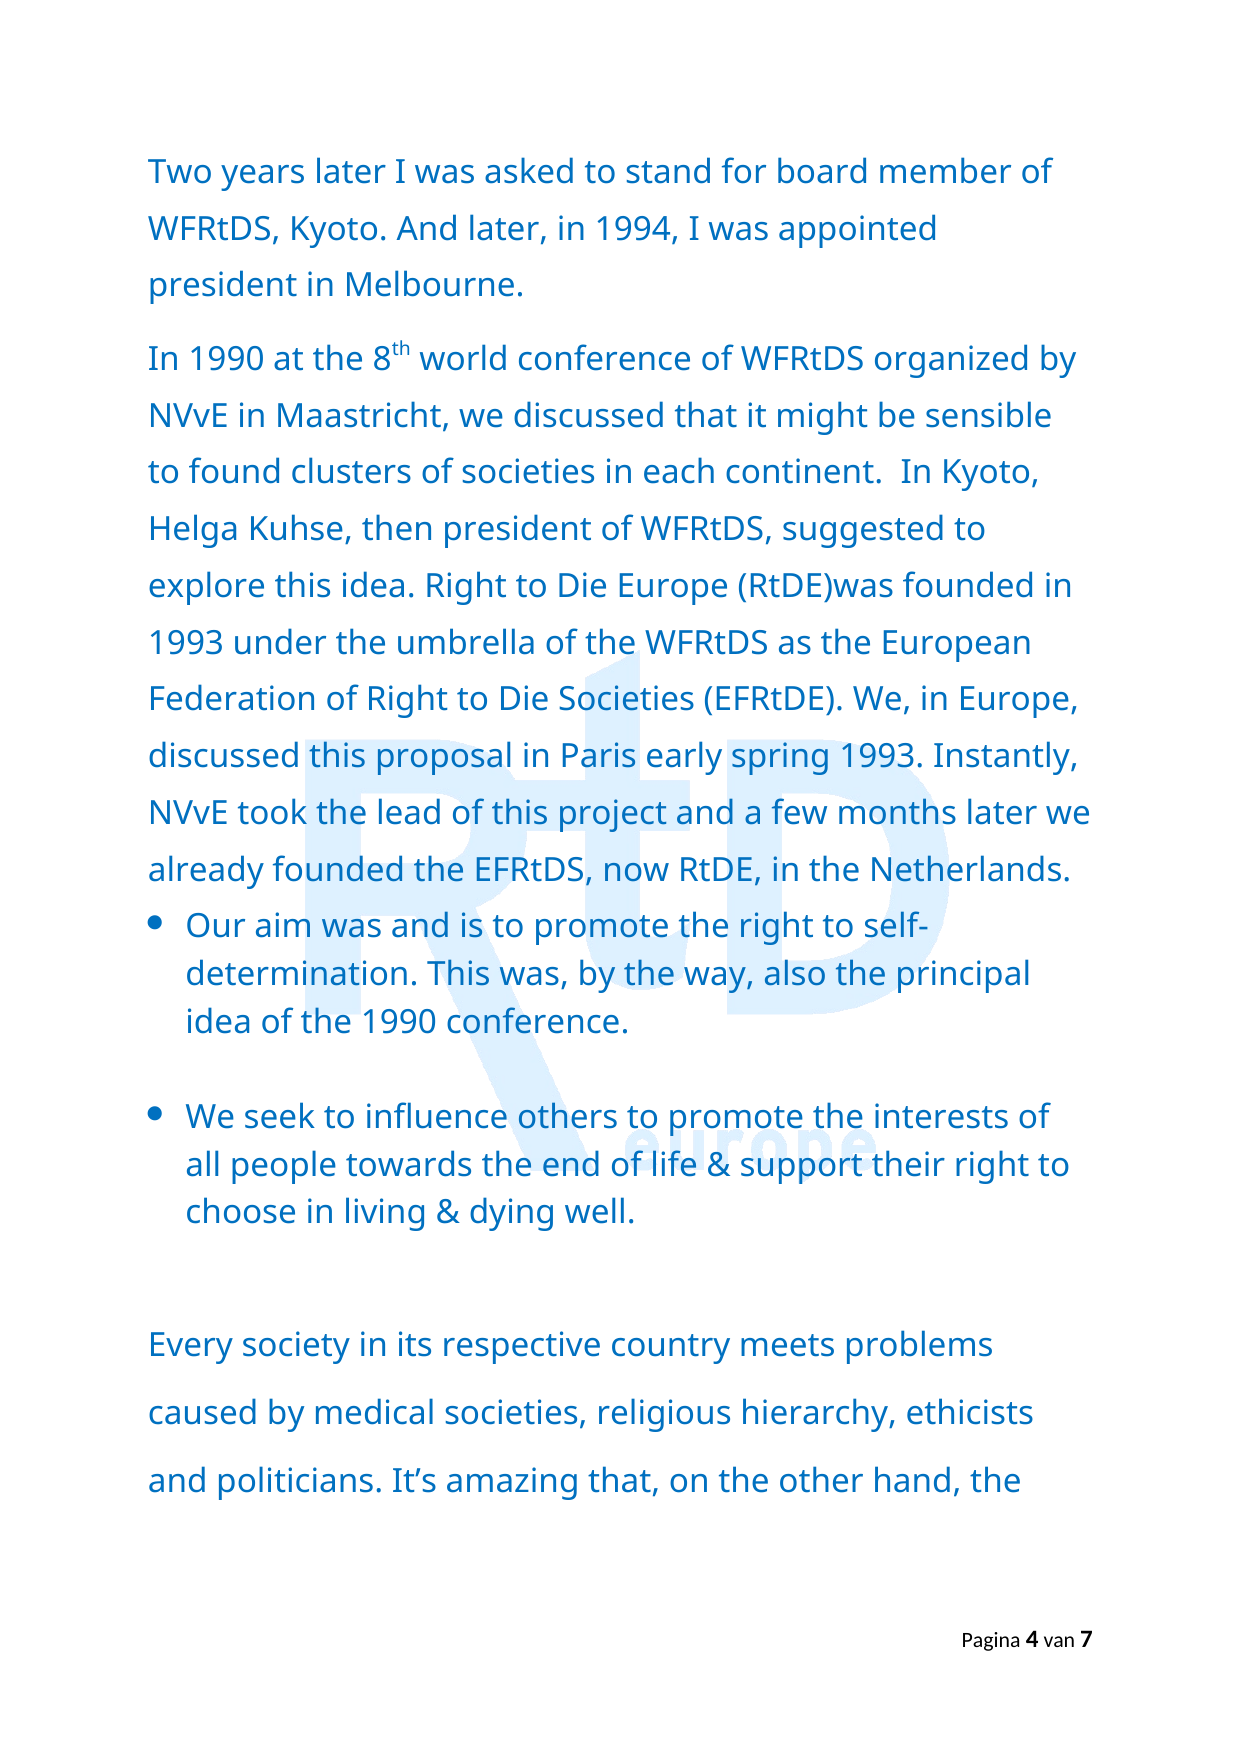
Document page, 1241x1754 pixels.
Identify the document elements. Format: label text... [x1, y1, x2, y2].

text Two years later I was asked to stand for board member of WFRtDS, Kyoto. And later, in 1994, I was appointed president in Melbourne. [148, 148, 1093, 307]
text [148, 1320, 1093, 1502]
list We seek to influence others to promote the interests of all people towards the end of life & support their right to choose in living & dying well. [148, 1093, 1093, 1233]
list In 1990 at the 8th world conference of WFRtDS organized by NVvE in Maastricht, we discussed that it might be sensible to found clusters of societies in each continent. In Kyoto, Helga Kuhse, then president of WFRtDS, suggested to explore this idea. Right to Die Europe (RtDE)was founded in 1993 under the umbrella of the WFRtDS as the European Federation of Right to Die Societies (EFRtDE). We, in Europe, discussed this proposal in Paris early spring 1993. Instantly, NVvE took the lead of this project and a few months later we already founded the EFRtDS, now RtDE, in the Netherlands. [148, 334, 1093, 891]
list Our aim was and is to promote the right to self- determination. This was, by the way, also the principal idea of the 1990 conference. [148, 902, 1093, 1043]
